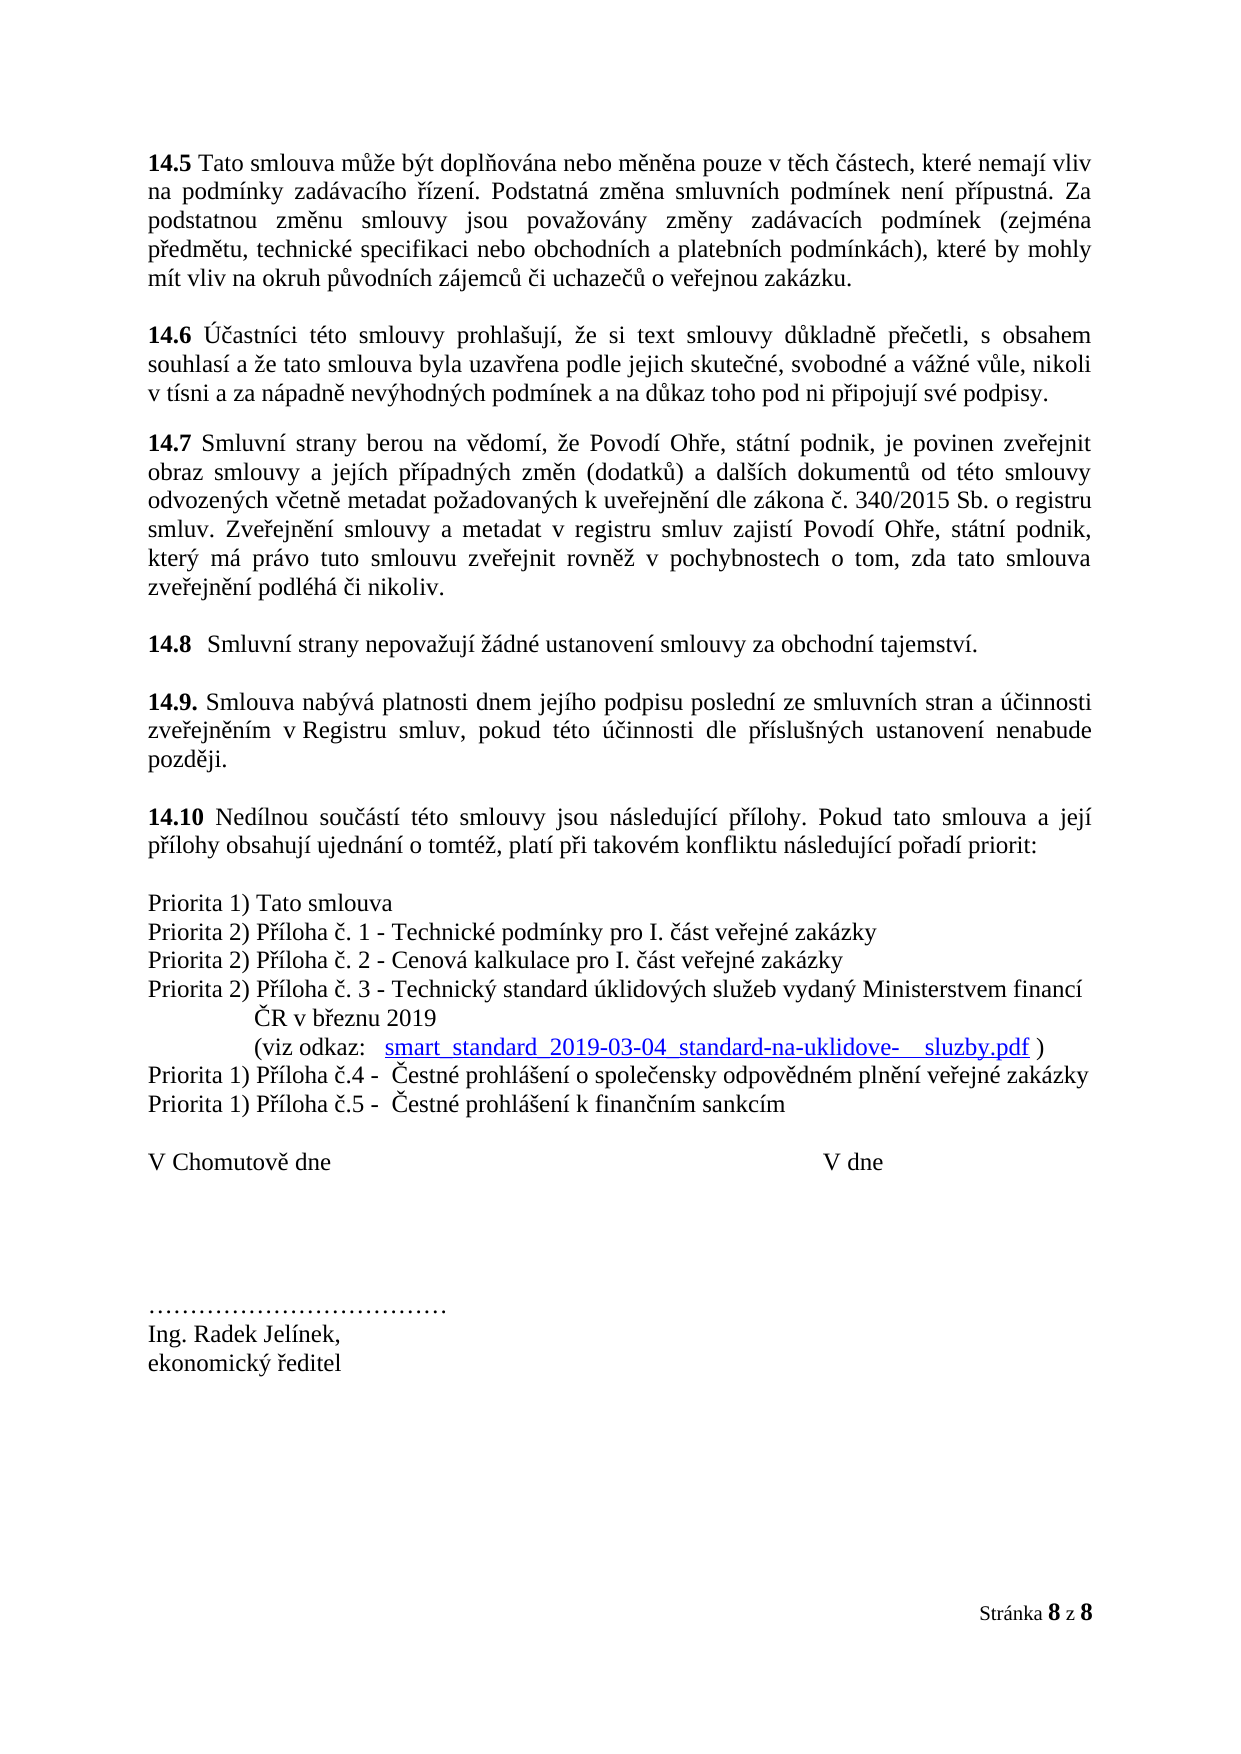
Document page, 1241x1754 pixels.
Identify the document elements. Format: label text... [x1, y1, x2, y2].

text V Chomutově dne V dne [148, 1147, 1092, 1175]
text Priorita 1) Příloha č.4 - Čestné prohlášení o společensky odpovědném plnění veřejné zakázky [148, 1060, 1092, 1089]
text 14.9. Smlouva nabývá platnosti dnem jejího podpisu poslední ze smluvních stran a účinnosti zveřejněním v Registru smluv, pokud této účinnosti dle příslušných ustanovení nenabude později. [89, 687, 1092, 773]
text ……………………………… [148, 1290, 1092, 1319]
text (viz odkaz: smart_standard_2019-03-04_standard-na-uklidove- sluzby.pdf ) [148, 1032, 1092, 1060]
text ČR v březnu 2019 [148, 1003, 1092, 1032]
text Priorita 2) Příloha č. 2 - Cenová kalkulace pro I. část veřejné zakázky [148, 945, 1092, 974]
text 14.10 Nedílnou součástí této smlouvy jsou následující přílohy. Pokud tato smlouva a její přílohy obsahují ujednání o tomtéž, platí při takovém konfliktu následující pořadí priorit: [148, 802, 1092, 859]
text Priorita 2) Příloha č. 3 - Technický standard úklidových služeb vydaný Ministerstvem financí [148, 974, 1092, 1003]
text 14.8 Smluvní strany nepovažují žádné ustanovení smlouvy za obchodní tajemství. [148, 629, 1092, 658]
text 14.7 Smluvní strany berou na vědomí, že Povodí Ohře, státní podnik, je povinen zveřejnit obraz smlouvy a jejích případných změn (dodatků) a dalších dokumentů od této smlouvy odvozených včetně metadat požadovaných k uveřejnění dle zákona č. 340/2015 Sb. o registru smluv. Zveřejnění smlouvy a metadat v registru smluv zajistí Povodí Ohře, státní podnik, který má právo tuto smlouvu zveřejnit rovněž v pochybnostech o tom, zda tato smlouva zveřejnění podléhá či nikoliv. [148, 428, 1092, 600]
text Priorita 1) Příloha č.5 - Čestné prohlášení k finančním sankcím [148, 1089, 1092, 1118]
text Priorita 1) Tato smlouva [148, 888, 1092, 917]
text 14.6 Účastníci této smlouvy prohlašují, že si text smlouvy důkladně přečetli, s obsahem souhlasí a že tato smlouva byla uzavřena podle jejich skutečné, svobodné a vážné vůle, nikoli v tísni a za nápadně nevýhodných podmínek a na důkaz toho pod ni připojují své podpisy. [148, 320, 1092, 406]
text Priorita 2) Příloha č. 1 - Technické podmínky pro I. část veřejné zakázky [148, 917, 1092, 945]
text 14.5 Tato smlouva může být doplňována nebo měněna pouze v těch částech, které nemají vliv na podmínky zadávacího řízení. Podstatná změna smluvních podmínek není přípustná. Za podstatnou změnu smlouvy jsou považovány změny zadávacích podmínek (zejména předmětu, technické specifikaci nebo obchodních a platebních podmínkách), které by mohly mít vliv na okruh původních zájemců či uchazečů o veřejnou zakázku. [148, 148, 1092, 291]
text ekonomický ředitel [148, 1348, 1092, 1377]
text Ing. Radek Jelínek, [148, 1319, 1092, 1348]
